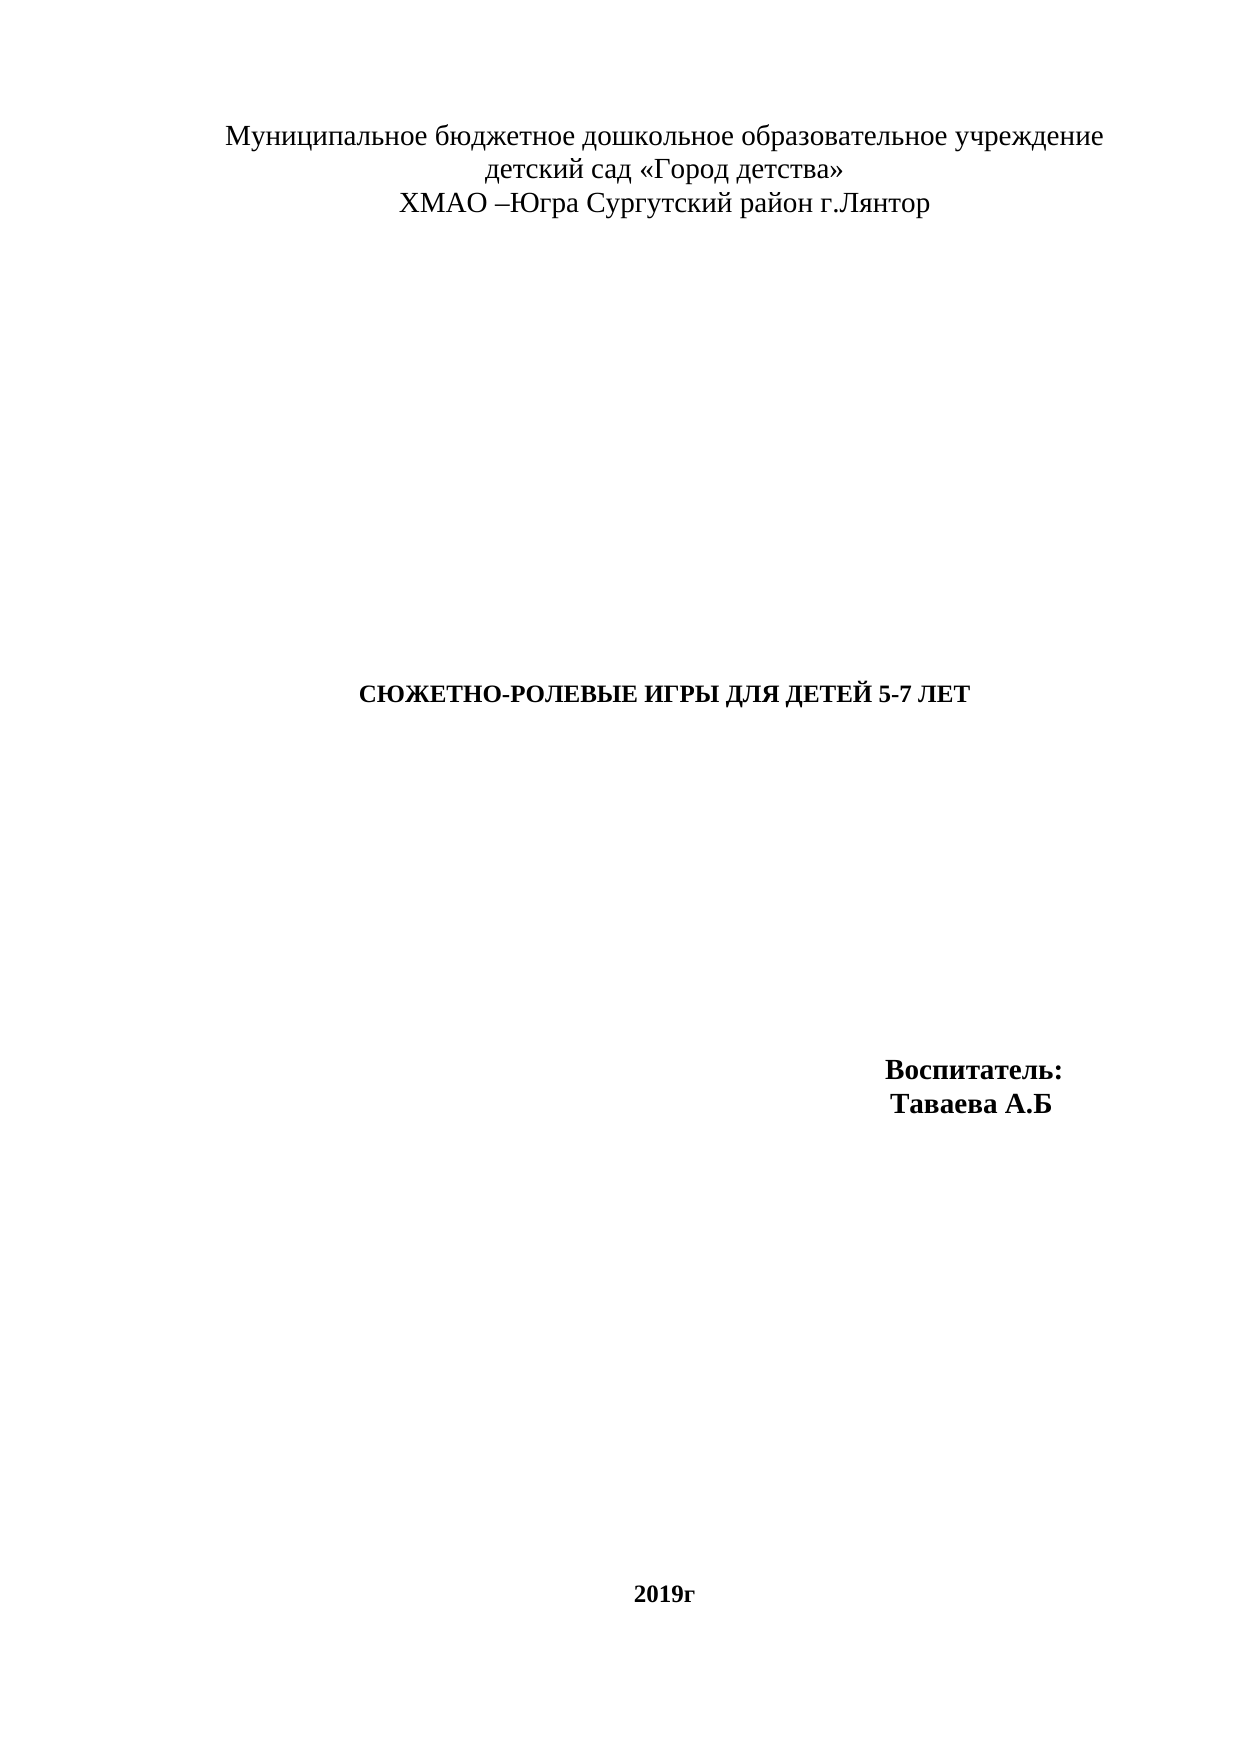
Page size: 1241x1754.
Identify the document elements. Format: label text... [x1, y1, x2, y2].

text СЮЖЕТНО-РОЛЕВЫЕ ИГРЫ ДЛЯ ДЕТЕЙ 5-7 ЛЕТ [177, 679, 1152, 707]
text Воспитатель: [177, 1052, 1152, 1086]
text 2019г [177, 1579, 1152, 1608]
text Таваева А.Б [177, 1086, 1152, 1119]
text ХМАО –Югра Сургутский район г.Лянтор [177, 185, 1152, 219]
text Муниципальное бюджетное дошкольное образовательное учреждение детский сад «Город детства» [177, 118, 1152, 185]
